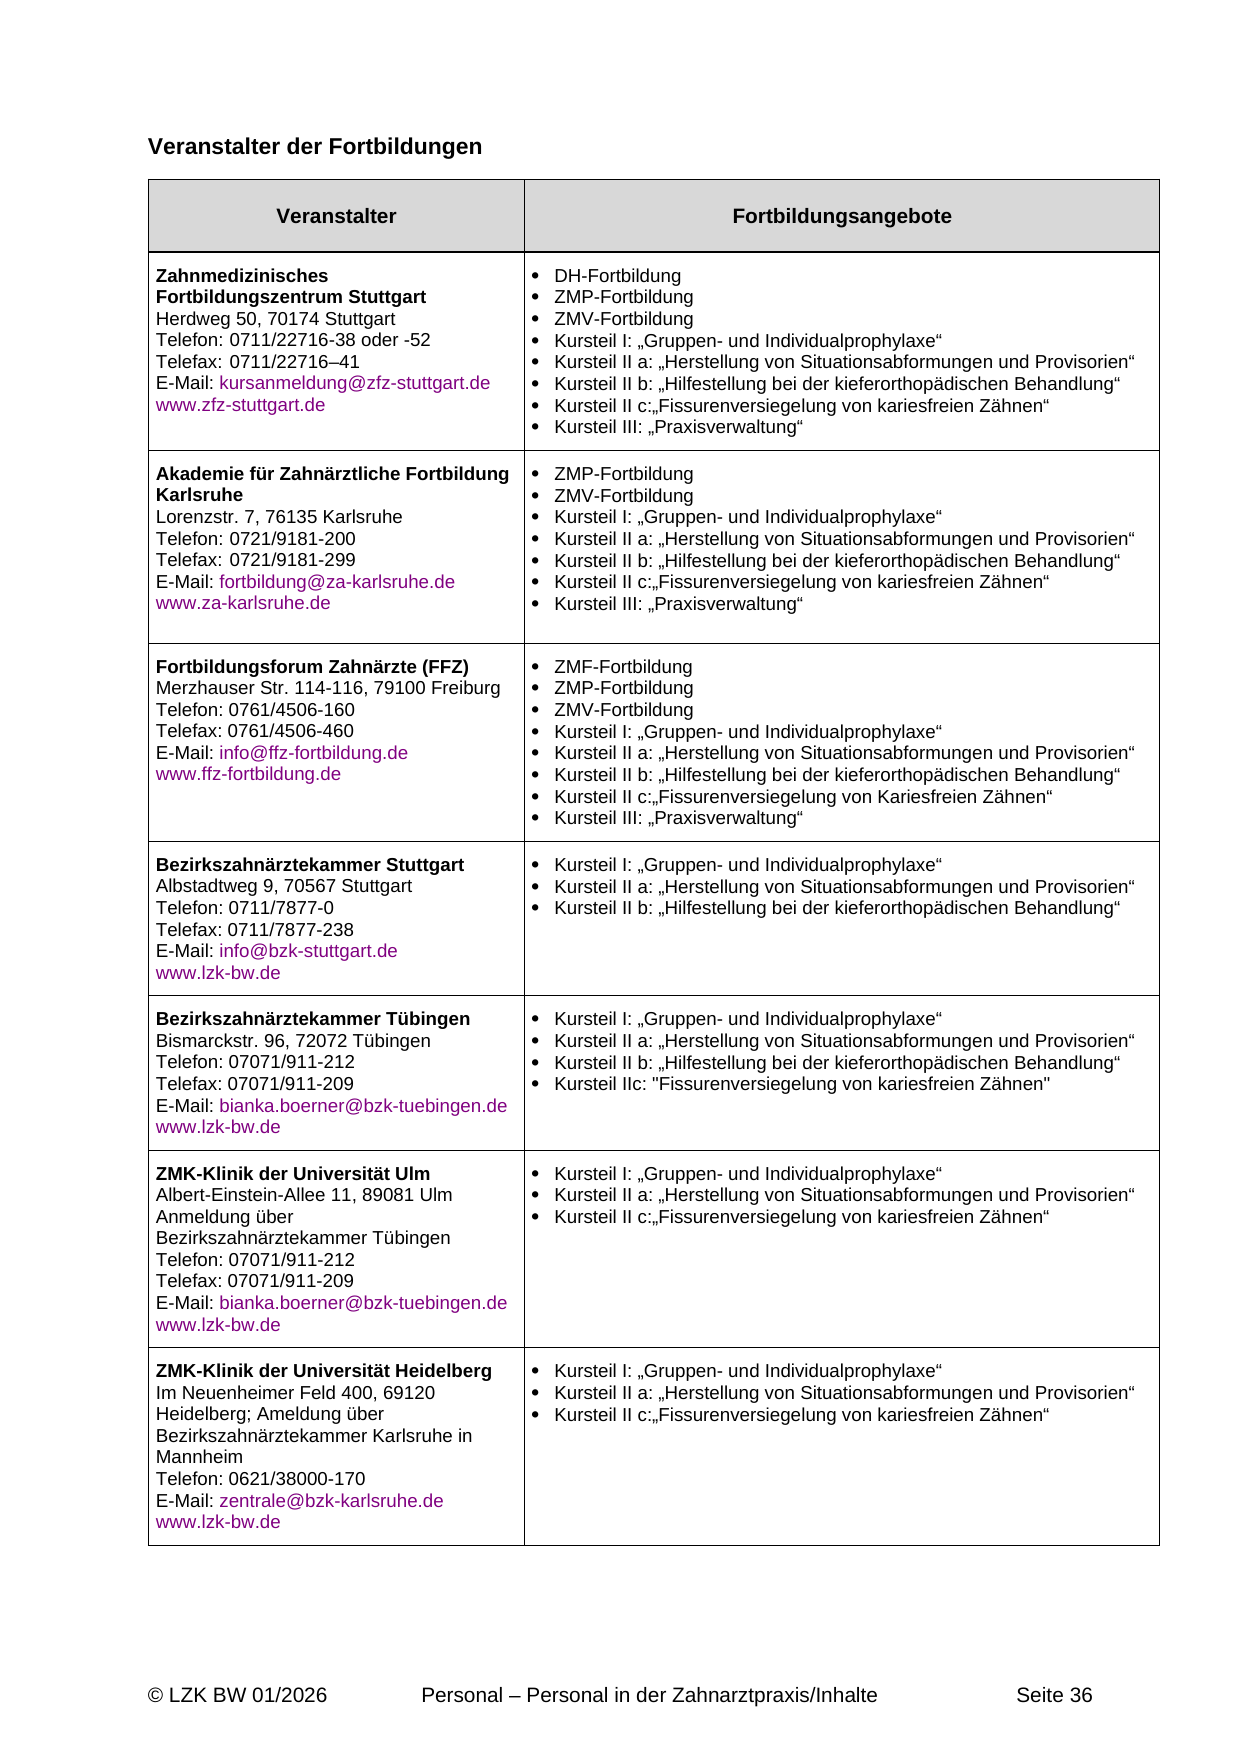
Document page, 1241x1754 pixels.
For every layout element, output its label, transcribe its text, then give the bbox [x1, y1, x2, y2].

table_cell ZMK-Klinik der Universität Ulm Albert-Einstein-Allee 11, 89081 Ulm Anmeldung über Bezirkszahnärztekammer Tübingen Telefon: 07071/911-212 Telefax: 07071/911-209 E-Mail: bianka.boerner@bzk-tuebingen.de www.lzk-bw.de [149, 1151, 524, 1347]
table_cell Bezirkszahnärztekammer Stuttgart Albstadtweg 9, 70567 Stuttgart Telefon: 0711/7877-0 Telefax: 0711/7877-238 E-Mail: info@bzk-stuttgart.de www.lzk-bw.de [149, 842, 524, 995]
table_cell ZMK-Klinik der Universität Heidelberg Im Neuenheimer Feld 400, 69120 Heidelberg; Ameldung über Bezirkszahnärztekammer Karlsruhe in Mannheim Telefon: 0621/38000-170 E-Mail: zentrale@bzk-karlsruhe.de www.lzk-bw.de [149, 1348, 524, 1544]
table_cell Kursteil I: „Gruppen- und Individualprophylaxe“ Kursteil II a: „Herstellung von Situationsabformungen und Provisorien“ Kursteil II b: „Hilfestellung bei der kieferorthopädischen Behandlung“ Kursteil IIc: "Fissurenversiegelung von kariesfreien Zähnen" [525, 996, 1159, 1149]
table_cell ZMF-Fortbildung ZMP-Fortbildung ZMV-Fortbildung Kursteil I: „Gruppen- und Individualprophylaxe“ Kursteil II a: „Herstellung von Situationsabformungen und Provisorien“ Kursteil II b: „Hilfestellung bei der kieferorthopädischen Behandlung“ Kursteil II c:„Fissurenversiegelung von Kariesfreien Zähnen“ Kursteil III: „Praxisverwaltung“ [525, 644, 1159, 841]
table_cell ZMP-Fortbildung ZMV-Fortbildung Kursteil I: „Gruppen- und Individualprophylaxe“ Kursteil II a: „Herstellung von Situationsabformungen und Provisorien“ Kursteil II b: „Hilfestellung bei der kieferorthopädischen Behandlung“ Kursteil II c:„Fissurenversiegelung von kariesfreien Zähnen“ Kursteil III: „Praxisverwaltung“ [525, 451, 1159, 642]
table_cell Kursteil I: „Gruppen- und Individualprophylaxe“ Kursteil II a: „Herstellung von Situationsabformungen und Provisorien“ Kursteil II b: „Hilfestellung bei der kieferorthopädischen Behandlung“ [525, 842, 1159, 995]
table_header Veranstalter [149, 180, 524, 251]
table_cell Kursteil I: „Gruppen- und Individualprophylaxe“ Kursteil II a: „Herstellung von Situationsabformungen und Provisorien“ Kursteil II c:„Fissurenversiegelung von kariesfreien Zähnen“ [525, 1151, 1159, 1347]
table_header Fortbildungsangebote [525, 180, 1159, 251]
table_cell Fortbildungsforum Zahnärzte (FFZ) Merzhauser Str. 114-116, 79100 Freiburg Telefon: 0761/4506-160 Telefax: 0761/4506-460 E-Mail: info@ffz-fortbildung.de www.ffz-fortbildung.de [149, 644, 524, 841]
table_cell Zahnmedizinisches Fortbildungszentrum Stuttgart Herdweg 50, 70174 Stuttgart Telefon: 0711/22716-38 oder -52 Telefax: 0711/22716–41 E-Mail: kursanmeldung@zfz-stuttgart.de www.zfz-stuttgart.de [149, 253, 524, 450]
table_cell Akademie für Zahnärztliche Fortbildung Karlsruhe Lorenzstr. 7, 76135 Karlsruhe Telefon: 0721/9181-200 Telefax: 0721/9181-299 E-Mail: fortbildung@za-karlsruhe.de www.za-karlsruhe.de [149, 451, 524, 642]
table_cell Bezirkszahnärztekammer Tübingen Bismarckstr. 96, 72072 Tübingen Telefon: 07071/911-212 Telefax: 07071/911-209 E-Mail: bianka.boerner@bzk-tuebingen.de www.lzk-bw.de [149, 996, 524, 1149]
table_cell Kursteil I: „Gruppen- und Individualprophylaxe“ Kursteil II a: „Herstellung von Situationsabformungen und Provisorien“ Kursteil II c:„Fissurenversiegelung von kariesfreien Zähnen“ [525, 1348, 1159, 1544]
table_cell DH-Fortbildung ZMP-Fortbildung ZMV-Fortbildung Kursteil I: „Gruppen- und Individualprophylaxe“ Kursteil II a: „Herstellung von Situationsabformungen und Provisorien“ Kursteil II b: „Hilfestellung bei der kieferorthopädischen Behandlung“ Kursteil II c:„Fissurenversiegelung von kariesfreien Zähnen“ Kursteil III: „Praxisverwaltung“ [525, 253, 1159, 450]
subtitle Veranstalter der Fortbildungen [148, 133, 1092, 159]
